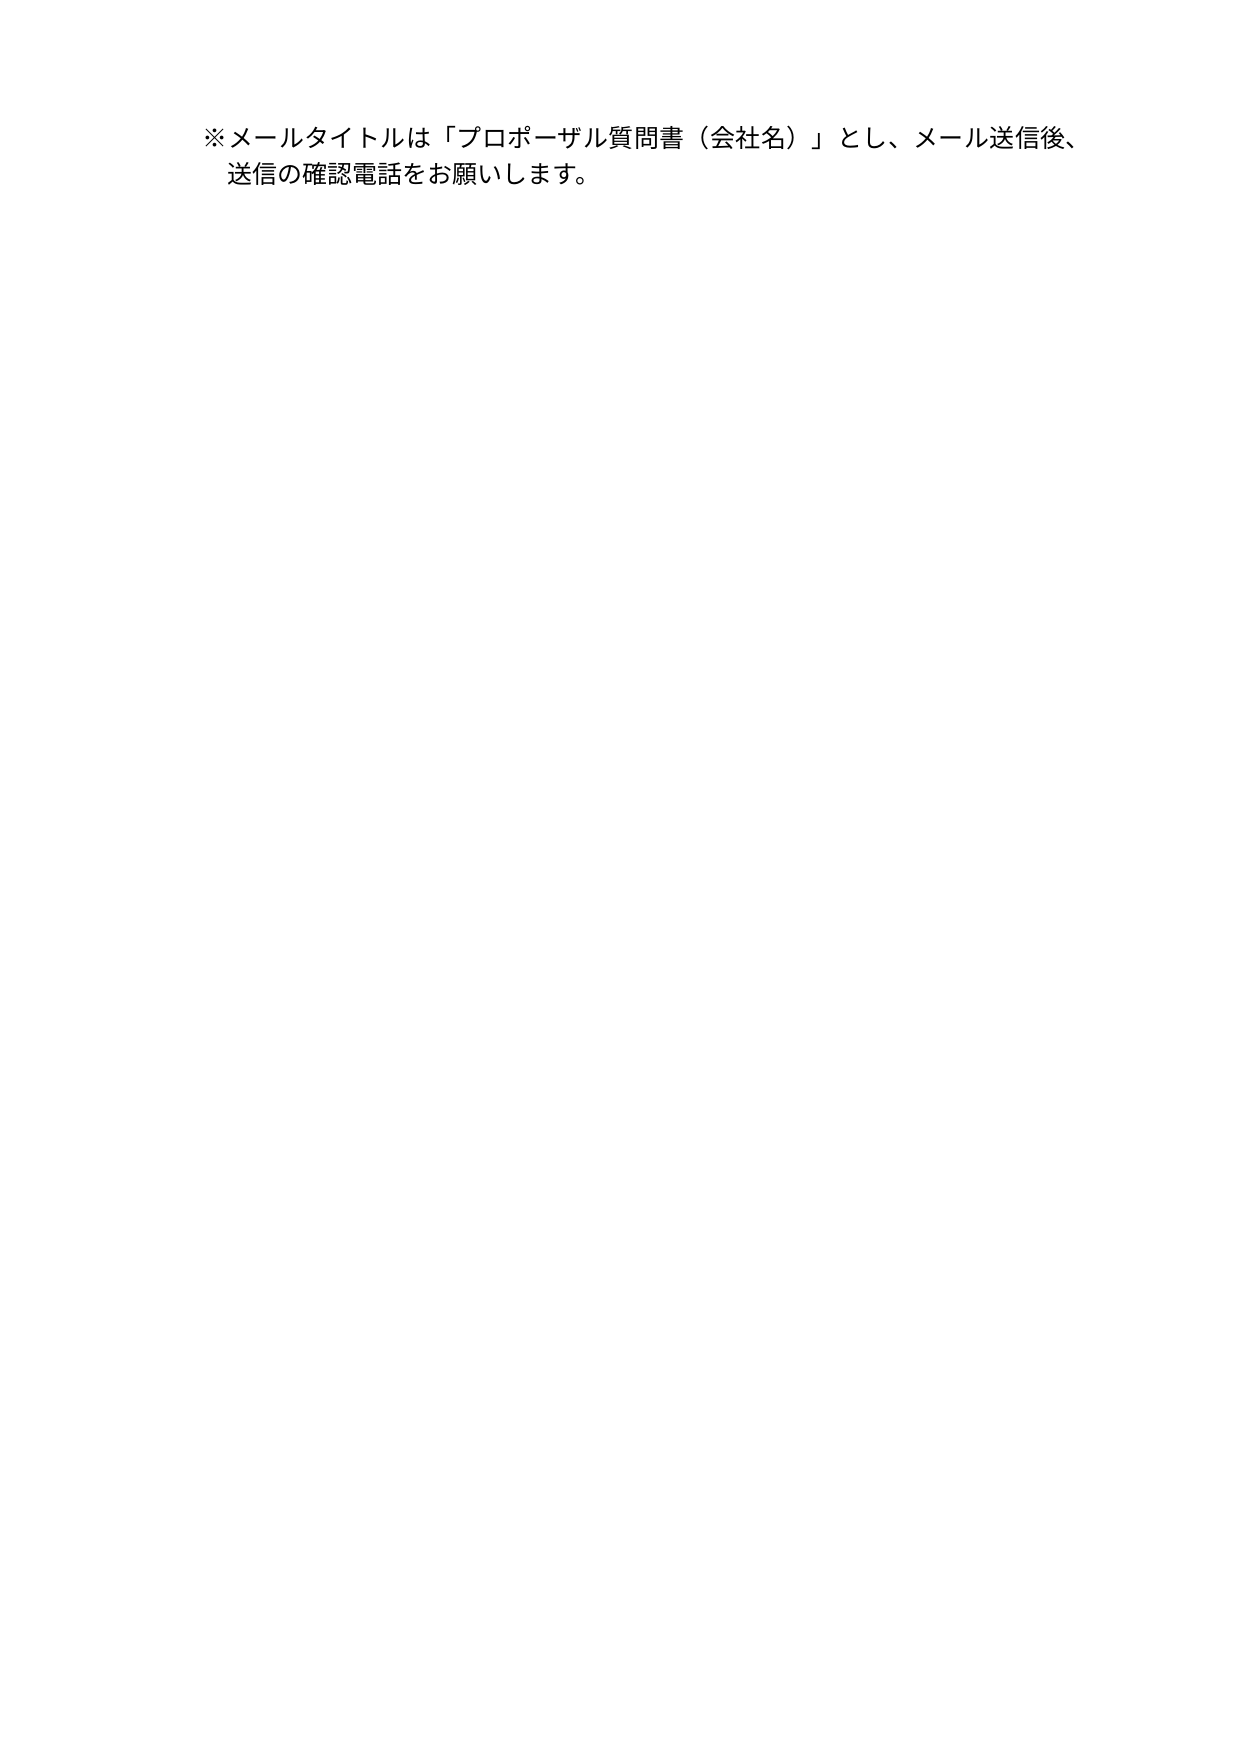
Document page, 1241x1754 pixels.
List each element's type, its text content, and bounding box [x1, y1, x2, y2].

text ※メールタイトルは「プロポーザル質問書（会社名）」とし、メール送信後、送信の確認電話をお願いします。 [177, 118, 1093, 191]
